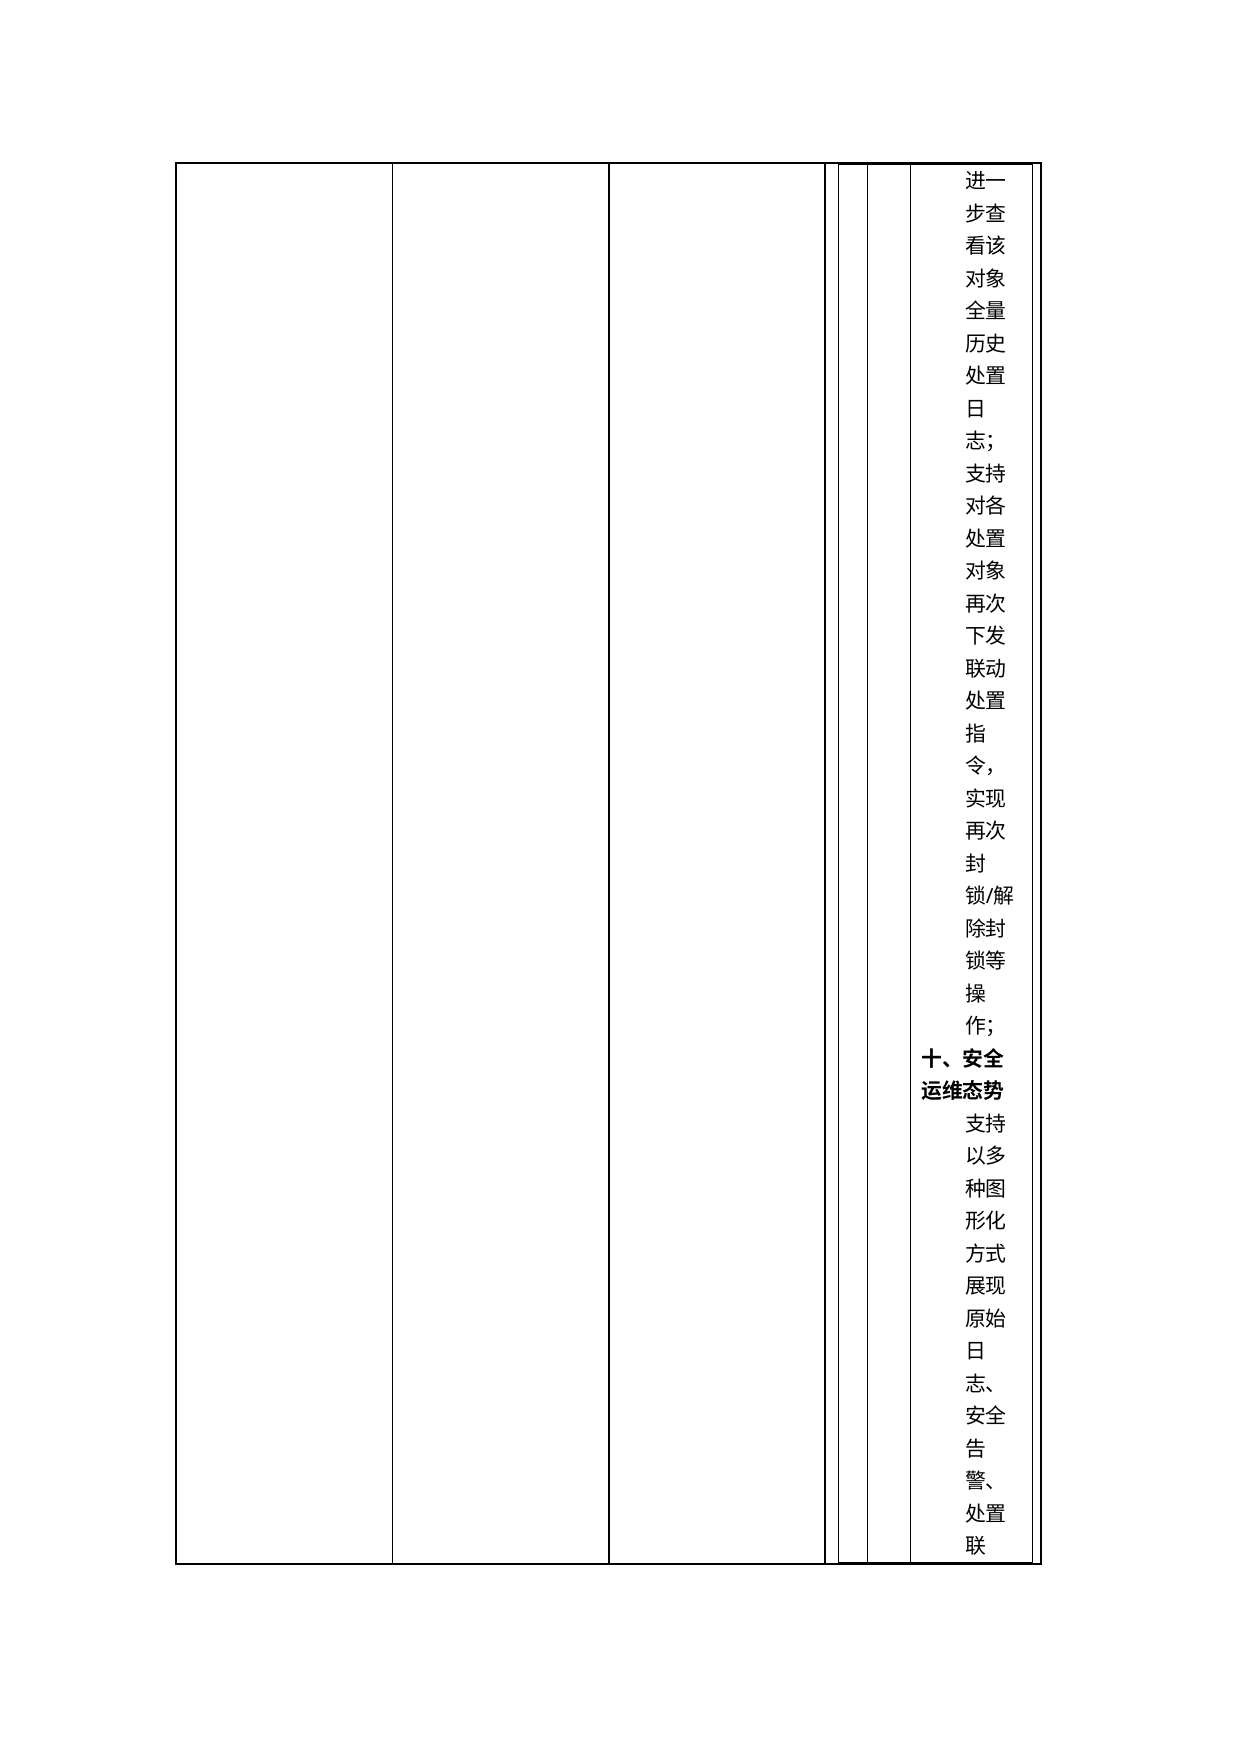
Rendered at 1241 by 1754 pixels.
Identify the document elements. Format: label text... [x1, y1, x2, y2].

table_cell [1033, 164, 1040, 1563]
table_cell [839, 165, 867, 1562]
table_cell [610, 164, 824, 1563]
table_cell 1 [393, 164, 608, 1563]
table_cell [177, 164, 392, 1563]
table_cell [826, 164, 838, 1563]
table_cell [911, 165, 1032, 1562]
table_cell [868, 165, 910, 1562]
